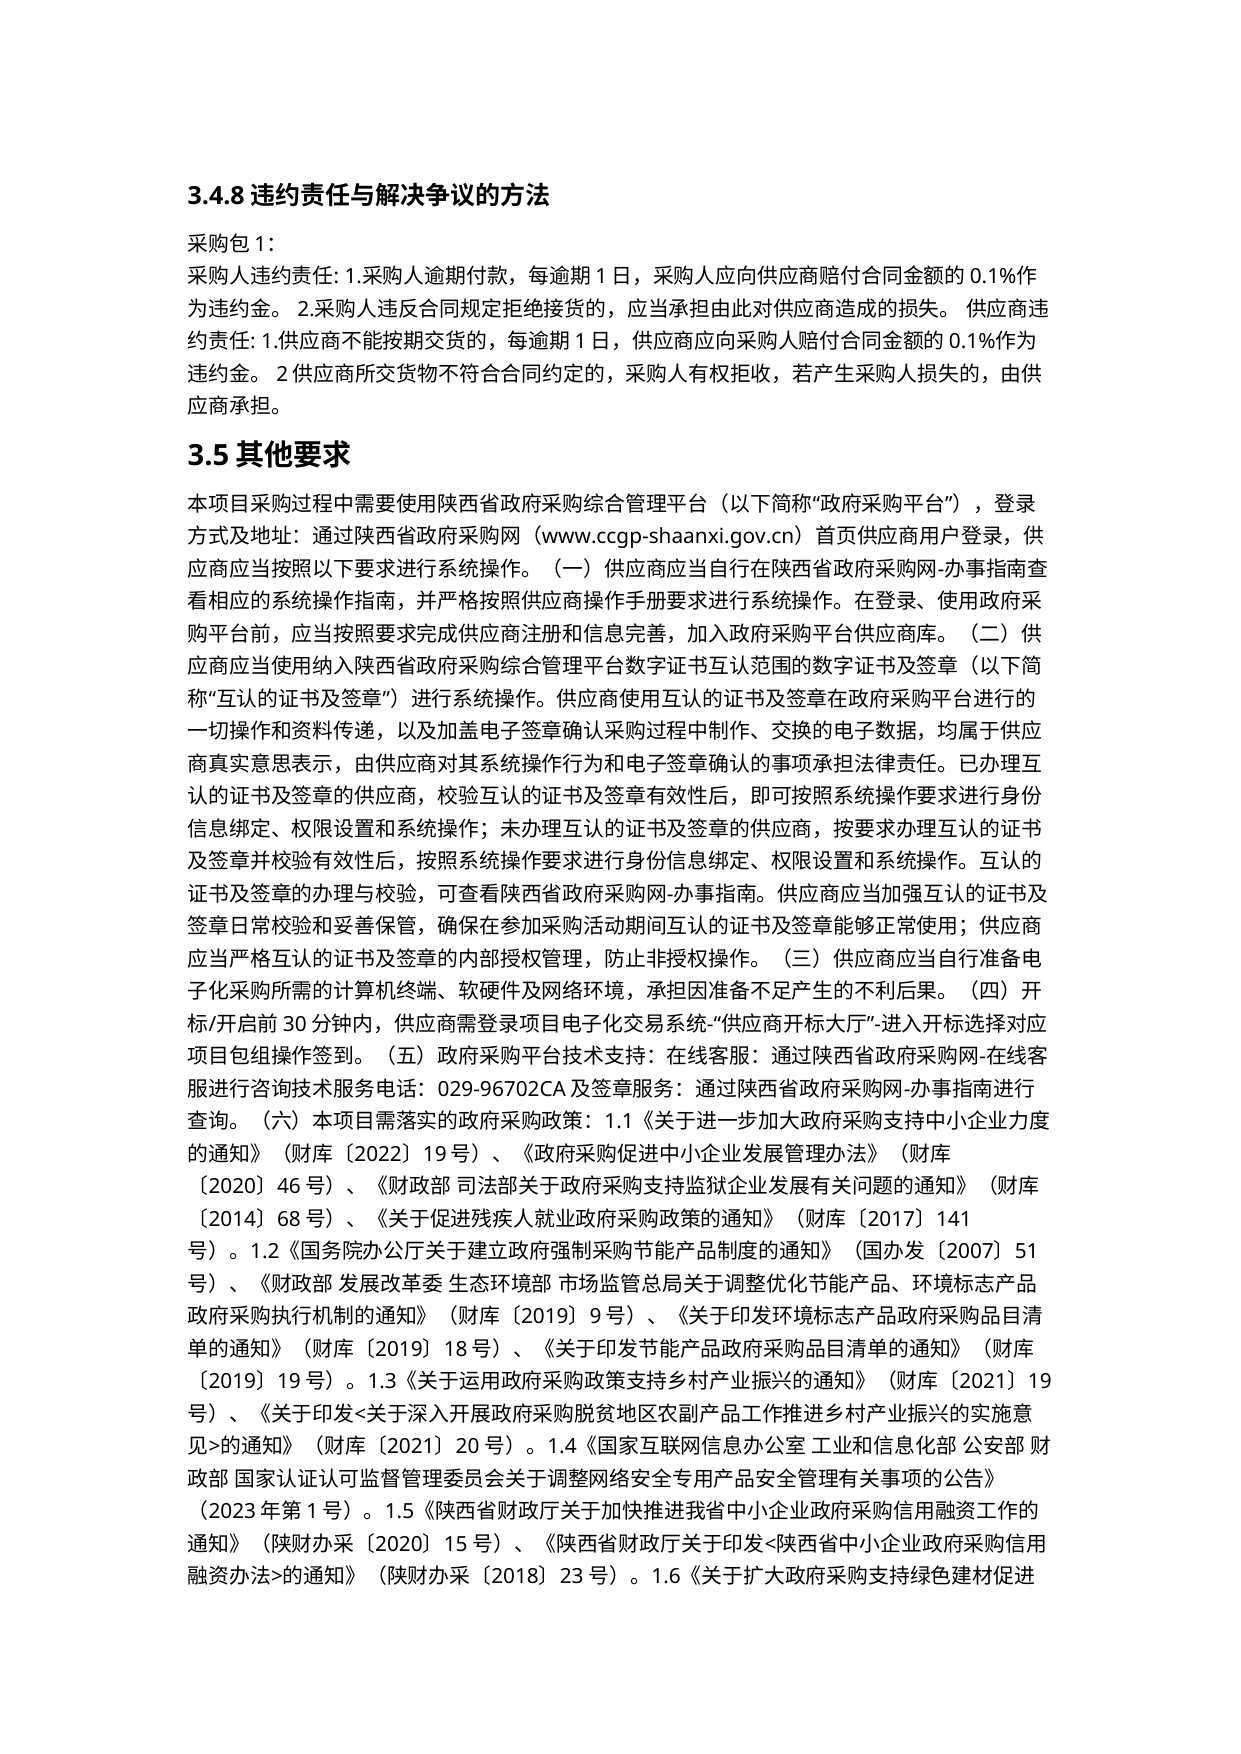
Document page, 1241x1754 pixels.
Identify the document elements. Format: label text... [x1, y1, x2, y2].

text 3.4.8违约责任与解决争议的方法 [187, 162, 1053, 227]
text 采购包1： [187, 227, 1053, 259]
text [187, 487, 1053, 1592]
text 3.5其他要求 [187, 422, 1053, 487]
text 采购人违约责任: 1.采购人逾期付款，每逾期1日，采购人应向供应商赔付合同金额的0.1%作为违约金。 2.采购人违反合同规定拒绝接货的，应当承担由此对供应商造成的损失。 供应商违约责任: 1.供应商不能按期交货的，每逾期1日，供应商应向采购人赔付合同金额的0.1%作为违约金。 2供应商所交货物不符合合同约定的，采购人有权拒收，若产生采购人损失的，由供应商承担。 [187, 259, 1053, 422]
